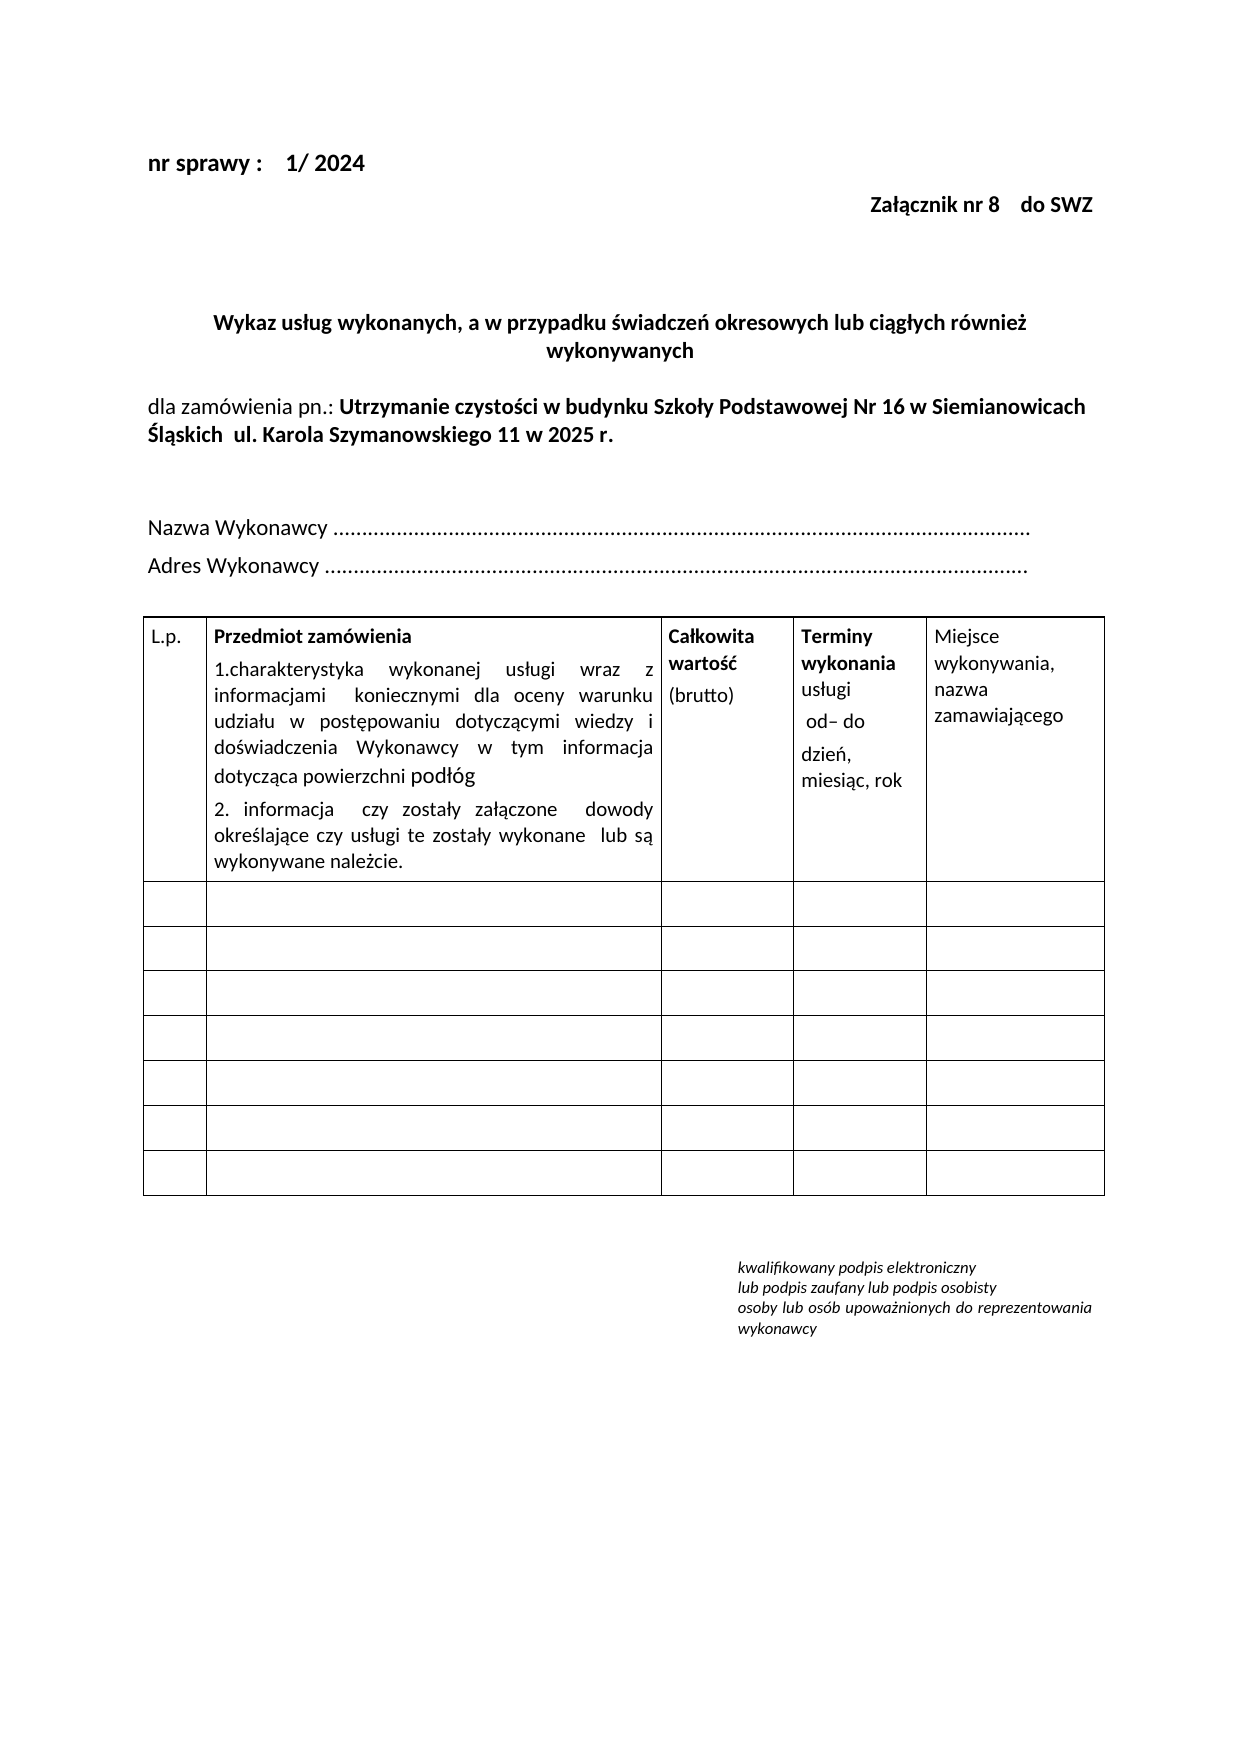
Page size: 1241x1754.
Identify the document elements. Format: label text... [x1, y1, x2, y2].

table_cell [144, 1061, 206, 1105]
table_cell [207, 971, 661, 1015]
table_cell [794, 1016, 926, 1060]
table_cell [207, 1151, 661, 1195]
table_cell [207, 1106, 661, 1150]
table_cell [794, 882, 926, 926]
table_cell [662, 1106, 793, 1150]
text Adres Wykonawcy .......................................................................................................................... [148, 541, 1093, 579]
table_cell [927, 1151, 1104, 1195]
table_cell [662, 1061, 793, 1105]
text Załącznik nr 8 do SWZ [148, 191, 1093, 219]
table_header L.p. [144, 618, 206, 881]
table_cell [207, 1016, 661, 1060]
table_cell [207, 882, 661, 926]
table_cell [794, 1151, 926, 1195]
table_cell [927, 927, 1104, 970]
table_cell [144, 1106, 206, 1150]
table_cell [794, 1106, 926, 1150]
table_cell [927, 882, 1104, 926]
table_cell [144, 1151, 206, 1195]
table_cell [207, 927, 661, 970]
text osoby lub osób upoważnionych do reprezentowania wykonawcy [738, 1298, 1093, 1338]
table_cell [794, 1061, 926, 1105]
table_cell [927, 1106, 1104, 1150]
table_header Miejsce wykonywania, nazwa zamawiającego [927, 618, 1104, 881]
text dla zamówienia pn.: Utrzymanie czystości w budynku Szkoły Podstawowej Nr 16 w Siemianowicach Śląskich ul. Karola Szymanowskiego 11 w 2025 r. [148, 392, 1093, 448]
table_cell [662, 927, 793, 970]
table_cell [207, 1061, 661, 1105]
table_cell [144, 1016, 206, 1060]
table_cell [144, 882, 206, 926]
table_header Terminy wykonania usługi od– do dzień, miesiąc, rok [794, 618, 926, 881]
table_cell [662, 1151, 793, 1195]
text nr sprawy : 1/ 2024 [148, 148, 1093, 178]
table_cell [662, 971, 793, 1015]
table_cell [927, 971, 1104, 1015]
table_cell [144, 971, 206, 1015]
table_header Całkowita wartość (brutto) [662, 618, 793, 881]
table_cell [144, 927, 206, 970]
text kwalifikowany podpis elektroniczny [148, 1257, 1093, 1277]
table_cell [927, 1016, 1104, 1060]
table_cell [662, 1016, 793, 1060]
text Nazwa Wykonawcy ......................................................................................................................... [148, 504, 1093, 541]
table_cell [794, 971, 926, 1015]
text lub podpis zaufany lub podpis osobisty [664, 1277, 1093, 1298]
table_cell [927, 1061, 1104, 1105]
text Wykaz usług wykonanych, a w przypadku świadczeń okresowych lub ciągłych również wykonywanych [148, 308, 1093, 364]
table_header Przedmiot zamówienia 1.charakterystyka wykonanej usługi wraz z informacjami koniecznymi dla oceny warunku udziału w postępowaniu dotyczącymi wiedzy i doświadczenia Wykonawcy w tym informacja dotycząca powierzchni podłóg 2. informacja czy zostały załączone dowody określające czy usługi te zostały wykonane lub są wykonywane należcie. [207, 618, 661, 881]
table_cell [662, 882, 793, 926]
table_cell [794, 927, 926, 970]
